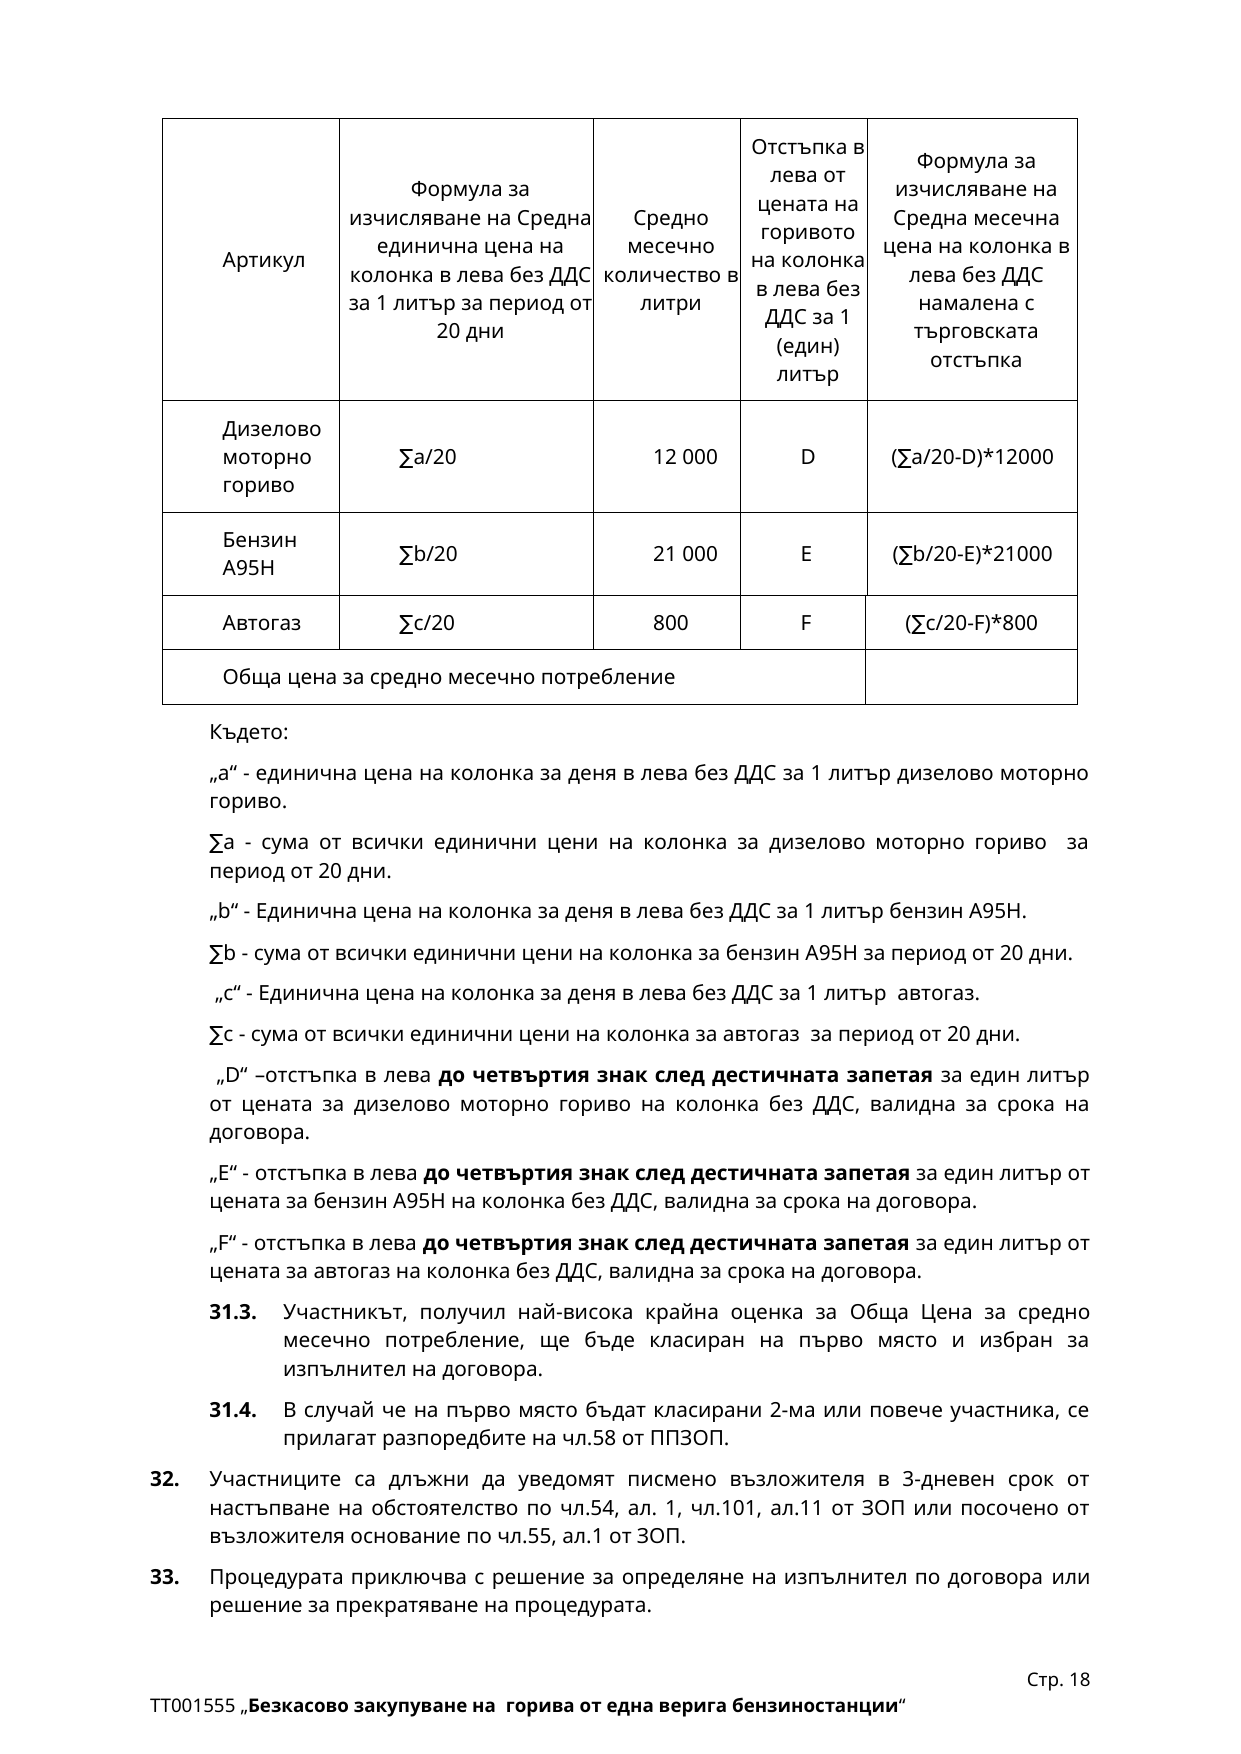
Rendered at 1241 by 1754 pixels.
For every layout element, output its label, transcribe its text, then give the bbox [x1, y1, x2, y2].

table_cell Бензин А95Н [163, 513, 339, 594]
table_cell Обща цена за средно месечно потребление [163, 650, 865, 703]
text „b“ - Единична цена на колонка за деня в лева без ДДС за 1 литър бензин А95Н. [209, 897, 1090, 925]
table_cell (∑b/20-E)*21000 [868, 513, 1077, 594]
table_cell Дизелово моторно гориво [163, 401, 339, 512]
table_cell ∑a/20 [340, 401, 593, 512]
table_cell Автогаз [163, 596, 339, 649]
table_cell E [741, 513, 867, 594]
text „c“ - Единична цена на колонка за деня в лева без ДДС за 1 литър автогаз. [209, 978, 1090, 1007]
list Участникът, получил най-висока крайна оценка за Обща Цена за средно месечно потребление, ще бъде класиран на първо място и избран за изпълнител на договора. [209, 1297, 1090, 1382]
table_header Средно месечно количество в литри [594, 119, 740, 400]
list Участниците са длъжни да уведомят писмено възложителя в 3-дневен срок от настъпване на обстоятелство по чл.54, ал. 1, чл.101, ал.11 от ЗОП или посочено от възложителя основание по чл.55, ал.1 от ЗОП. [150, 1464, 1090, 1549]
list В случай че на първо място бъдат класирани 2-ма или повече участника, се прилагат разпоредбите на чл.58 от ППЗОП. [209, 1395, 1090, 1452]
text ∑b - сума от всички единични цени на колонка за бензин А95Н за период от 20 дни. [209, 938, 1090, 966]
text Където: [209, 717, 1090, 745]
table_cell (∑c/20-F)*800 [866, 596, 1077, 649]
table_cell D [741, 401, 867, 512]
text ∑а - сума от всички единични цени на колонка за дизелово моторно гориво за период от 20 дни. [209, 827, 1090, 884]
table_cell ∑c/20 [340, 596, 593, 649]
table_header Артикул [163, 119, 339, 400]
table_cell ∑b/20 [340, 513, 593, 594]
text „F“ - отстъпка в лева до четвъртия знак след дестичната запетая за един литър от цената за автогаз на колонка без ДДС, валидна за срока на договора. [209, 1228, 1090, 1284]
table_cell (∑a/20-D)*12000 [868, 401, 1077, 512]
text ∑c - сума от всички единични цени на колонка за автогаз за период от 20 дни. [209, 1019, 1090, 1048]
table_cell [866, 650, 1077, 703]
text „E“ - отстъпка в лева до четвъртия знак след дестичната запетая за един литър от цената за бензин А95Н на колонка без ДДС, валидна за срока на договора. [209, 1158, 1090, 1215]
table_header Формула за изчисляване на Средна месечна цена на колонка в лева без ДДС намалена с търговската отстъпка [868, 119, 1077, 400]
table_cell F [741, 596, 865, 649]
text „D“ –отстъпка в лева до четвъртия знак след дестичната запетая за един литър от цената за дизелово моторно гориво на колонка без ДДС, валидна за срока на договора. [209, 1060, 1090, 1146]
table_cell 21 000 [594, 513, 740, 594]
list Процедурата приключва с решение за определяне на изпълнител по договора или решение за прекратяване на процедурата. [150, 1562, 1090, 1619]
table_header Отстъпка в лева от цената на горивото на колонка в лева без ДДС за 1 (един) литър [741, 119, 867, 400]
table_header Формула за изчисляване на Средна единична цена на колонка в лева без ДДС за 1 литър за период от 20 дни [340, 119, 593, 400]
table_cell 800 [594, 596, 740, 649]
table_cell 12 000 [594, 401, 740, 512]
text „a“ - единична цена на колонка за деня в лева без ДДС за 1 литър дизелово моторно гориво. [209, 758, 1090, 815]
